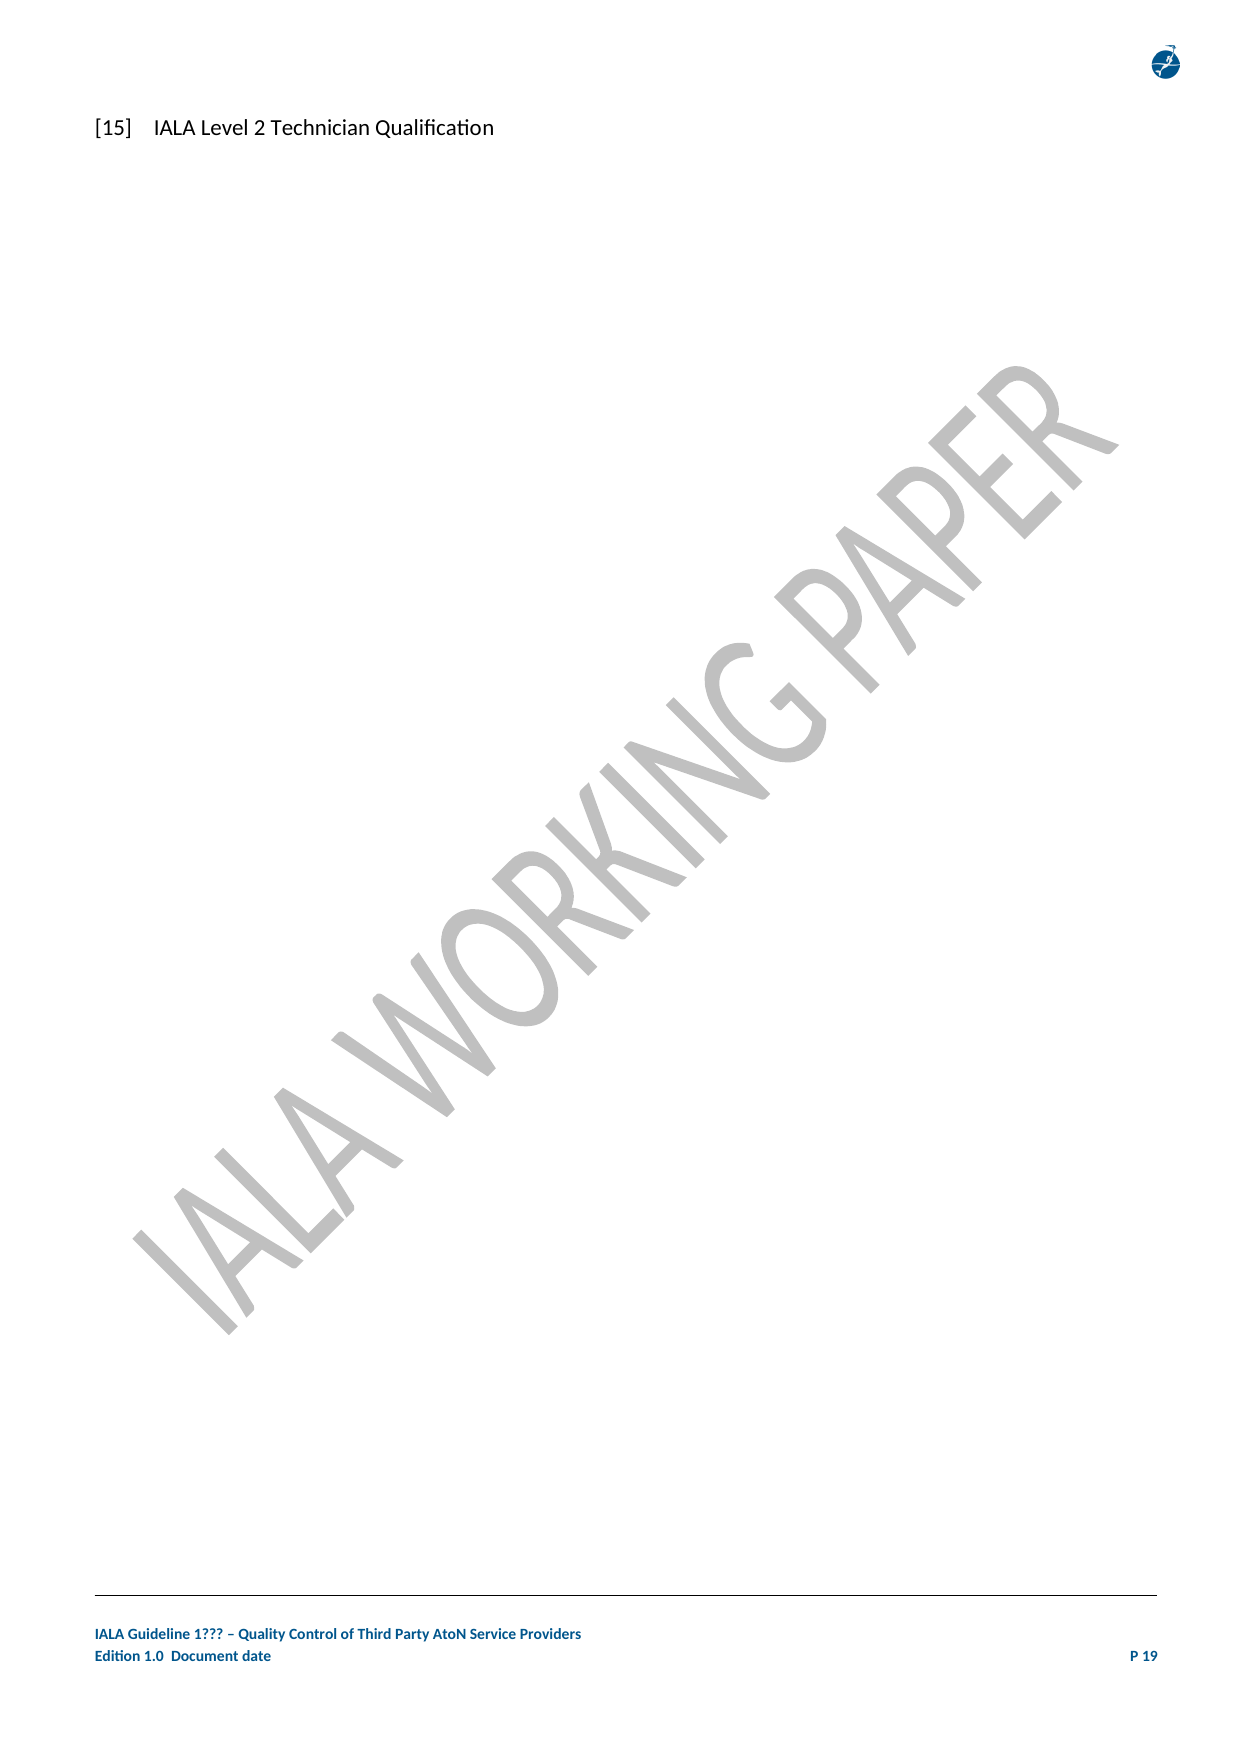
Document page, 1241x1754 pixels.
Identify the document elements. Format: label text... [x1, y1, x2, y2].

picture [1120, 0, 1239, 114]
text IALA Level 2 Technician Qualification [94, 113, 1157, 142]
